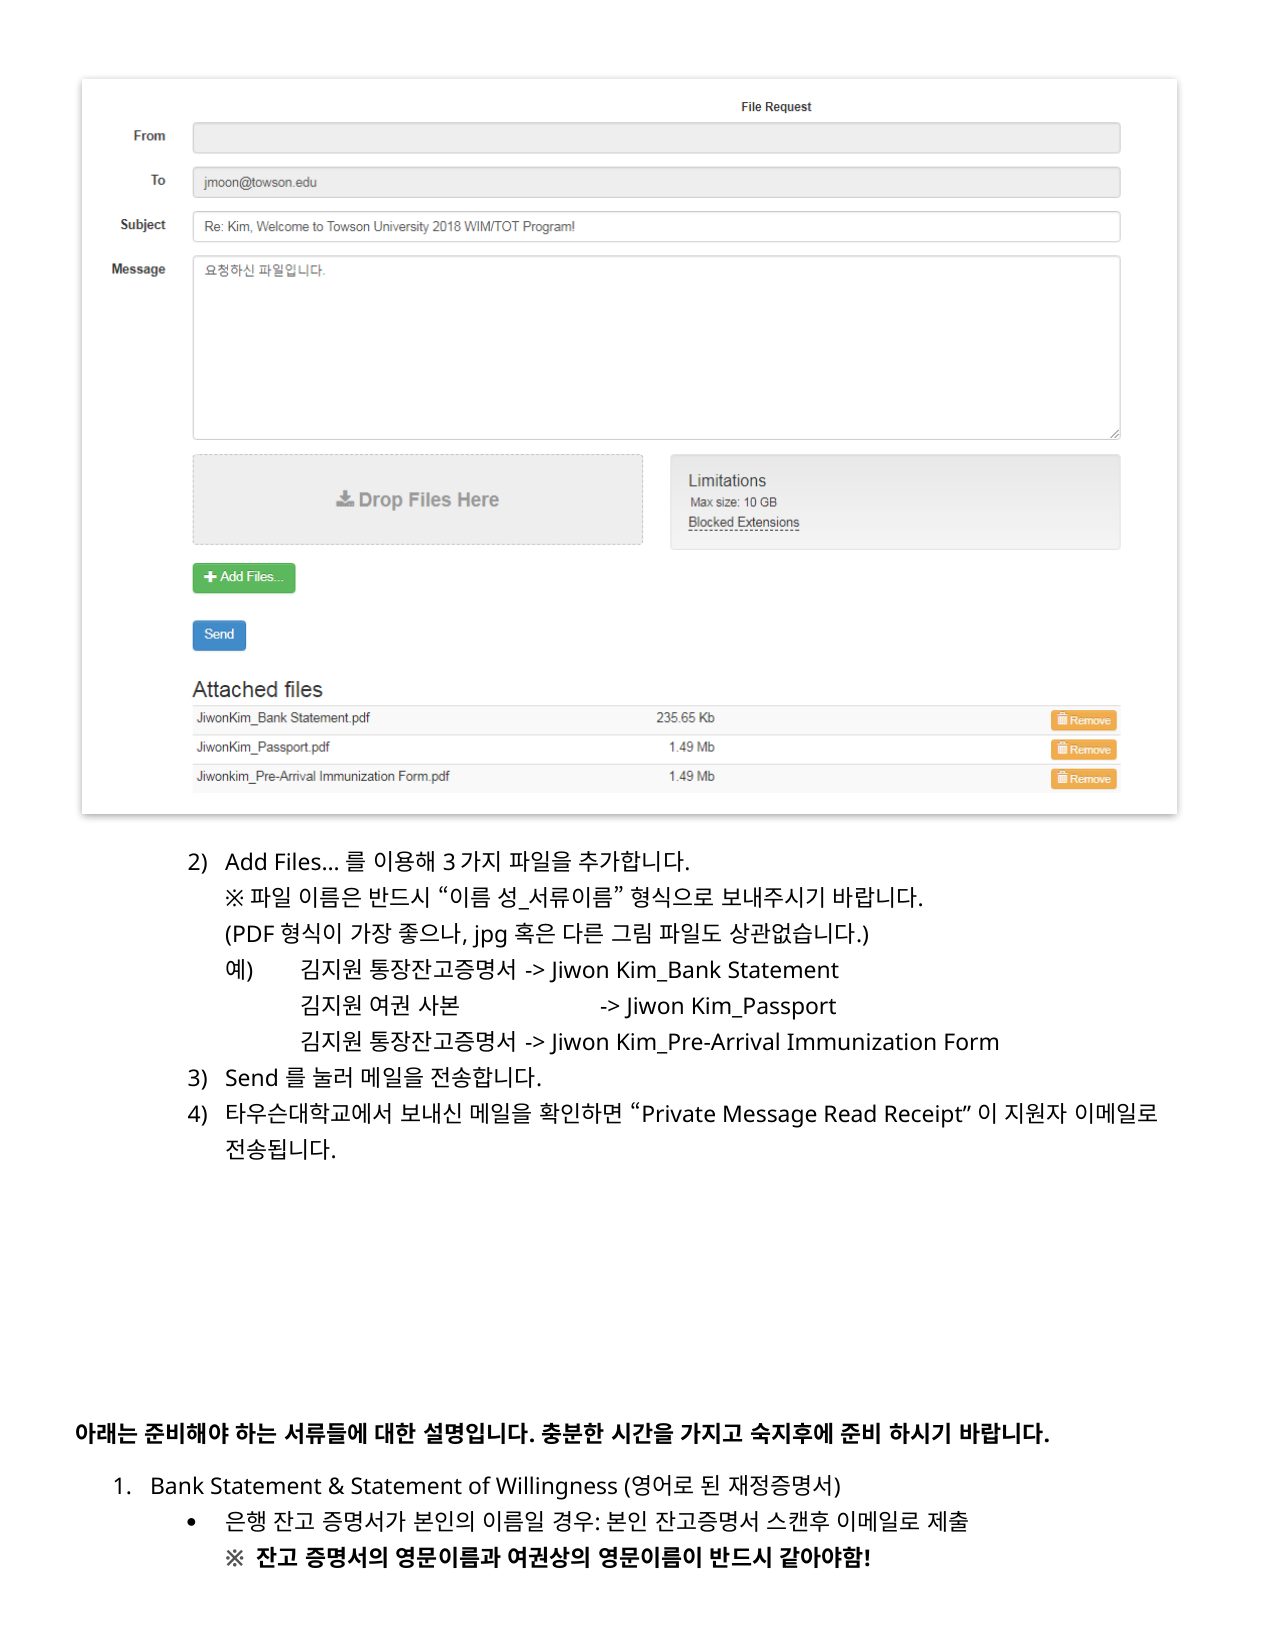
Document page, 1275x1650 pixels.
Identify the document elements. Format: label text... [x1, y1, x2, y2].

list 타우슨대학교에서 보내신 메일을 확인하면 “Private Message Read Receipt” 이 지원자 이메일로 전송됩니다. [187, 1096, 1200, 1195]
list Send 를 눌러 메일을 전송합니다. [187, 1060, 1200, 1093]
list Add Files… 를 이용해 3가지 파일을 추가합니다. ※ 파일 이름은 반드시 “이름 성_서류이름” 형식으로 보내주시기 바랍니다. (PDF 형식이 가장 좋으나, jpg 혹은 다른 그림 파일도 상관없습니다.) 예) 김지원 통장잔고증명서 -> Jiwon Kim_Bank Statement 김지원 여권 사본 -> Jiwon Kim_Passport 김지원 통장잔고증명서 -> Jiwon Kim_Pre-Arrival Immunization Form [187, 844, 1200, 1057]
list Bank Statement & Statement of Willingness (영어로 된 재정증명서) [112, 1468, 1200, 1502]
list 은행 잔고 증명서가 본인의 이름일 경우: 본인 잔고증명서 스캔후 이메일로 제출 [187, 1504, 1200, 1537]
list ※ 잔고 증명서의 영문이름과 여권상의 영문이름이 반드시 같아야함! [225, 1540, 1200, 1573]
text 아래는 준비해야 하는 서류들에 대한 설명입니다. 충분한 시간을 가지고 숙지후에 준비 하시기 바랍니다. [75, 1416, 1200, 1449]
picture [97, 94, 1162, 799]
